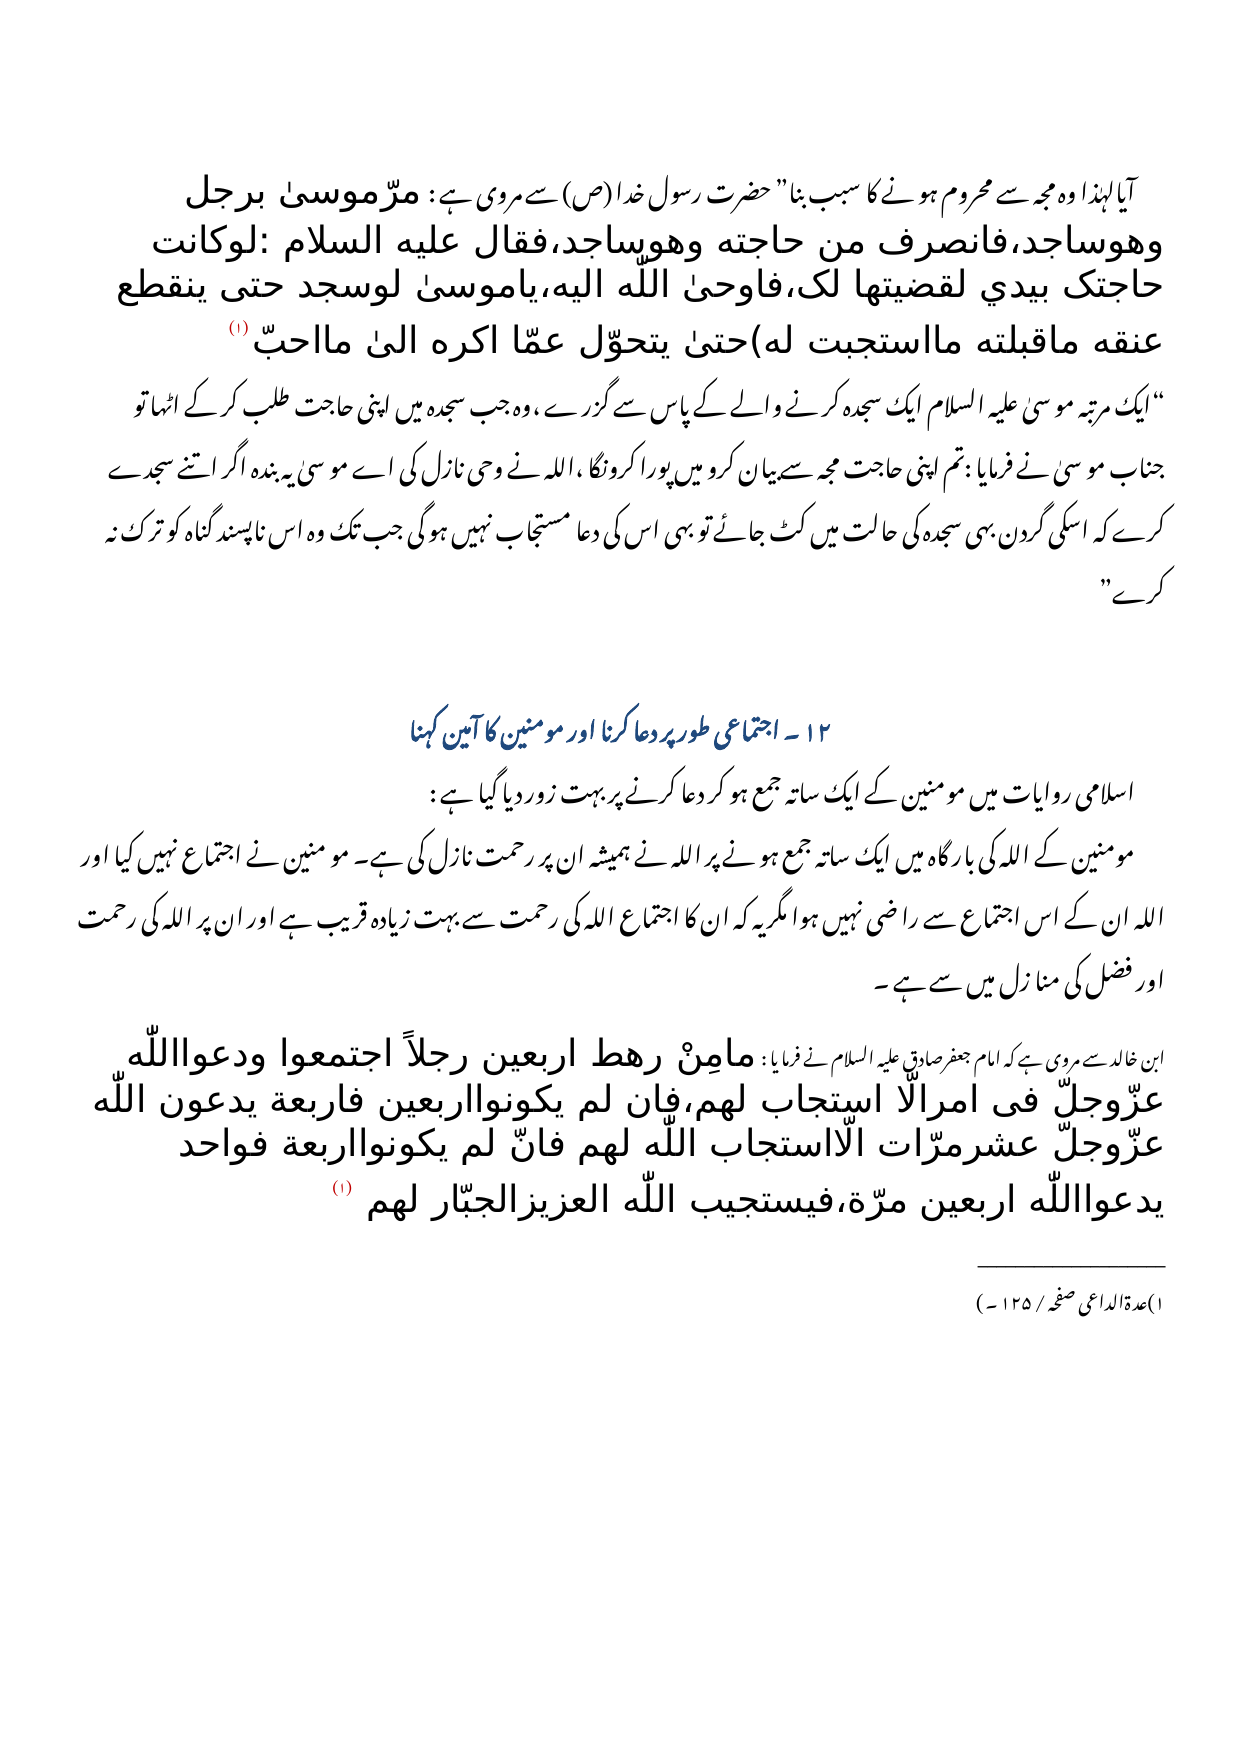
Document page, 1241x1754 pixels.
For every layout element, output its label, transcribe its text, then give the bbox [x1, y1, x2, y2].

subtitle ١٢ ۔ اجتماعی طور پر دعا کرنا اور مومنين کا آمين کہنا [75, 693, 1165, 756]
text مومنين کے الله کی بار گاہ ميں ایک ساته جمع ہو نے پر الله نے ہميشہ ان پر رحمت نازل کی ہے۔ مو منين نے اجتماع نہيں کيا اور الله ان کے اس اجتماع سے را ضی نہيں ہوا مگر یہ کہ ان کا اجتماع الله کی رحمت سے بہت زیادہ قریب ہے اور ان پر الله کی رحمت اور فضل کی منا زل ميں سے ہے ۔ [75, 818, 1165, 1006]
text اسلامی روایات ميں مومنين کے ایک ساته جمع ہو کر دعا کرنے پر بہت زور دیا گيا ہے : [75, 756, 1165, 818]
text ابن خالد سے مروی ہے کہ امام جعفرصادق عليہ السلام نے فرما یا : مامِنْ رهط اربعين رجلاً اجتمعوا ودعوااللّٰه عزّوجلّ فی امرالّا استجاب لهم،فان لم یکونوااربعين فاربعة یدعون اللّٰه عزّوجلّ عشرمرّات الّااستجاب اللّٰه لهم فانّ لم یکونوااربعة فواحد یدعوااللّٰه اربعين مرّة،فيستجيب اللّٰه العزیزالجبّار لهم (١) ____________________ ١)عد ةالداعی صفحہ / ١٢۵ ۔ ) [75, 1031, 1165, 1321]
text آیالہٰذا وہ مجه سے محروم ہو نے کا سبب بنا” حضرت رسول خدا (ص) سے مروی ہے : مرّموسیٰ برجل وهوساجد،فانصرف من حاجته وهوساجد،فقال عليه السلام :لوکانت حاجتک بيدي لقضيتها لک،فاوحیٰ اللّٰه اليه،یاموسیٰ لوسجد حتی ینقطع عنقه ماقبلته مااستجبت له)حتیٰ یتحوّل عمّا اکره الیٰ مااحبّ (١) “ایک مرتبہ مو سیٰ عليہ السلام ایک سجدہ کر نے والے کے پاس سے گزر ے ،وہ جب سجدہ ميں اپنی حاجت طلب کر کے اڻها تو جناب مو سیٰ نے فرمایا :تم اپنی حاجت مجه سے بيان کرو ميں پورا کرونگا ،الله نے وحی نازل کی اے مو سیٰ یہ بندہ اگر اتنے سجدے کرے کہ اسکی گردن بهی سجدہ کی حالت ميں کٹ جائے تو بهی اس کی دعا مستجاب نہيں ہو گی جب تک وہ اس ناپسند گناہ کو ترک نہ کرے” [75, 156, 1165, 618]
